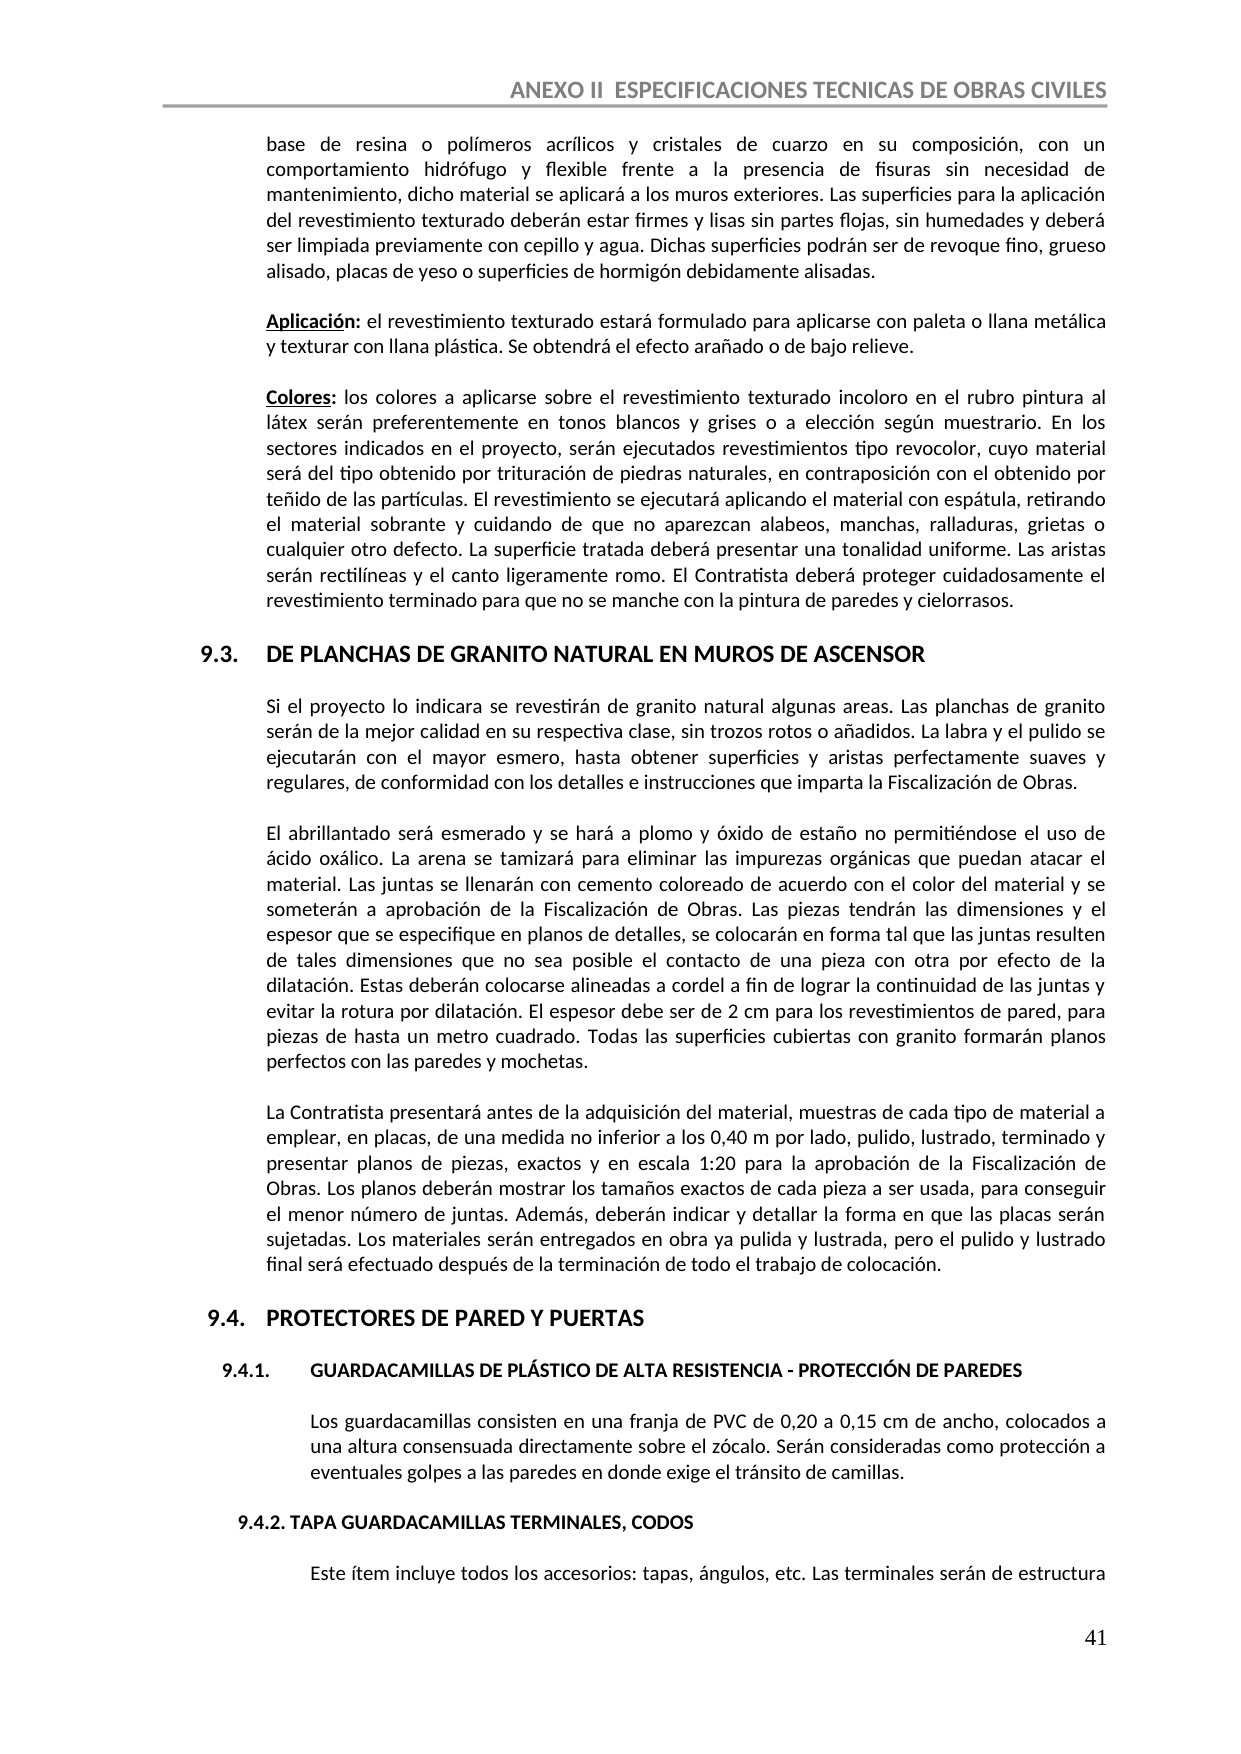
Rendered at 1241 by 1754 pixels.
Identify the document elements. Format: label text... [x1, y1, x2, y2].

list DE PLANCHAS DE GRANITO NATURAL EN MUROS DE ASCENSOR [200, 638, 1107, 668]
text Si el proyecto lo indicara se revestirán de granito natural algunas areas. Las planchas de granito serán de la mejor calidad en su respectiva clase, sin trozos rotos o añadidos. La labra y el pulido se ejecutarán con el mayor esmero, hasta obtener superficies y aristas perfectamente suaves y regulares, de conformidad con los detalles e instrucciones que imparta la Fiscalización de Obras. [266, 693, 1107, 795]
text El abrillantado será esmerado y se hará a plomo y óxido de estaño no permitiéndose el uso de ácido oxálico. La arena se tamizará para eliminar las impurezas orgánicas que puedan atacar el material. Las juntas se llenarán con cemento coloreado de acuerdo con el color del material y se someterán a aprobación de la Fiscalización de Obras. Las piezas tendrán las dimensiones y el espesor que se especifique en planos de detalles, se colocarán en forma tal que las juntas resulten de tales dimensiones que no sea posible el contacto de una pieza con otra por efecto de la dilatación. Estas deberán colocarse alineadas a cordel a fin de lograr la continuidad de las juntas y evitar la rotura por dilatación. El espesor debe ser de 2 cm para los revestimientos de pared, para piezas de hasta un metro cuadrado. Todas las superficies cubiertas con granito formarán planos perfectos con las paredes y mochetas. [266, 820, 1107, 1074]
list TAPA GUARDACAMILLAS TERMINALES, CODOS [237, 1509, 1107, 1535]
text Aplicación: el revestimiento texturado estará formulado para aplicarse con paleta o llana metálica y texturar con llana plástica. Se obtendrá el efecto arañado o de bajo relieve. [266, 308, 1107, 359]
list Los guardacamillas consisten en una franja de PVC de 0,20 a 0,15 cm de ancho, colocados a una altura consensuada directamente sobre el zócalo. Serán consideradas como protección a eventuales golpes a las paredes en donde exige el tránsito de camillas. [310, 1408, 1107, 1484]
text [310, 1560, 1107, 1585]
text Colores: los colores a aplicarse sobre el revestimiento texturado incoloro en el rubro pintura al látex serán preferentemente en tonos blancos y grises o a elección según muestrario. En los sectores indicados en el proyecto, serán ejecutados revestimientos tipo revocolor, cuyo material será del tipo obtenido por trituración de piedras naturales, en contraposición con el obtenido por teñido de las partículas. El revestimiento se ejecutará aplicando el material con espátula, retirando el material sobrante y cuidando de que no aparezcan alabeos, manchas, ralladuras, grietas o cualquier otro defecto. La superficie tratada deberá presentar una tonalidad uniforme. Las aristas serán rectilíneas y el canto ligeramente romo. El Contratista deberá proteger cuidadosamente el revestimiento terminado para que no se manche con la pintura de paredes y cielorrasos. [266, 384, 1107, 613]
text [266, 131, 1107, 283]
text La Contratista presentará antes de la adquisición del material, muestras de cada tipo de material a emplear, en placas, de una medida no inferior a los 0,40 m por lado, pulido, lustrado, terminado y presentar planos de piezas, exactos y en escala 1:20 para la aprobación de la Fiscalización de Obras. Los planos deberán mostrar los tamaños exactos de cada pieza a ser usada, para conseguir el menor número de juntas. Además, deberán indicar y detallar la forma en que las placas serán sujetadas. Los materiales serán entregados en obra ya pulida y lustrada, pero el pulido y lustrado final será efectuado después de la terminación de todo el trabajo de colocación. [266, 1099, 1107, 1277]
list GUARDACAMILLAS DE PLÁSTICO DE ALTA RESISTENCIA - PROTECCIÓN DE PAREDES [222, 1358, 1107, 1383]
list PROTECTORES DE PARED Y PUERTAS [207, 1302, 1107, 1333]
